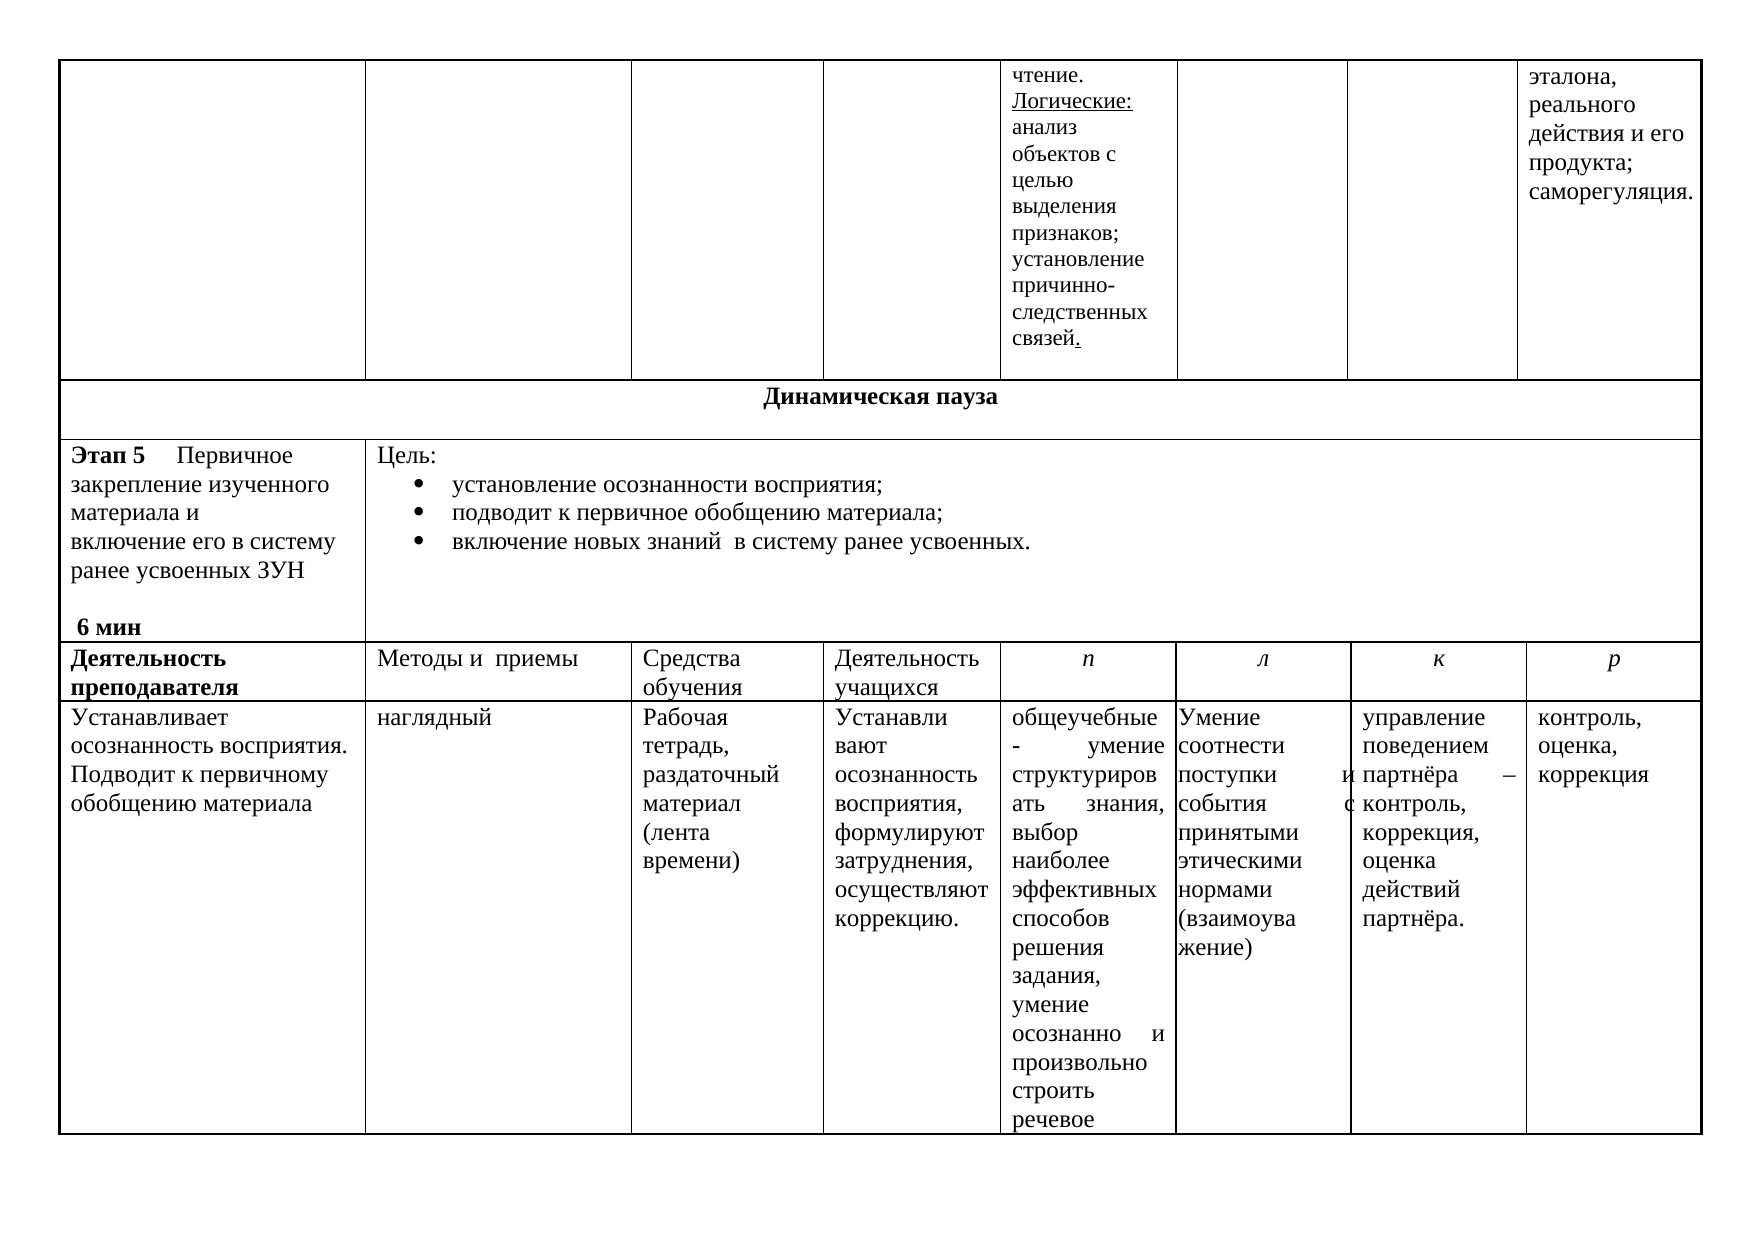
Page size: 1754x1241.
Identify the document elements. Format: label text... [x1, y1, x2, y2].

table_cell Этап 5 Первичное закрепление изученного материала и включение его в систему ранее усвоенных ЗУН 6 мин [61, 440, 365, 641]
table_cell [1001, 61, 1177, 379]
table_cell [1518, 61, 1700, 379]
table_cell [1178, 61, 1347, 379]
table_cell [632, 702, 823, 1133]
table_cell Деятельность учащихся [824, 643, 1000, 700]
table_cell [1352, 702, 1526, 1133]
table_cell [61, 61, 365, 379]
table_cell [824, 702, 1000, 1133]
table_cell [1001, 702, 1175, 1133]
table_cell п [1001, 643, 1175, 700]
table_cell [632, 61, 823, 379]
table_cell л [1177, 643, 1350, 700]
table_cell к [1352, 643, 1526, 700]
table_cell Цель: установление осознанности восприятия; подводит к первичное обобщению материала; включение новых знаний в систему ранее усвоенных. [366, 440, 1700, 641]
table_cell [824, 61, 1000, 379]
table_cell Методы и приемы [366, 643, 631, 700]
table_cell наглядный [366, 702, 631, 1133]
table_cell Средства обучения [632, 643, 823, 700]
table_cell Деятельность преподавателя [61, 643, 365, 700]
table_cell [1177, 702, 1350, 1133]
table_cell Динамическая пауза [61, 381, 1700, 438]
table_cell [1527, 702, 1700, 1133]
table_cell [1348, 61, 1517, 379]
table_cell р [1527, 643, 1700, 700]
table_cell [366, 61, 631, 379]
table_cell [61, 702, 365, 1133]
